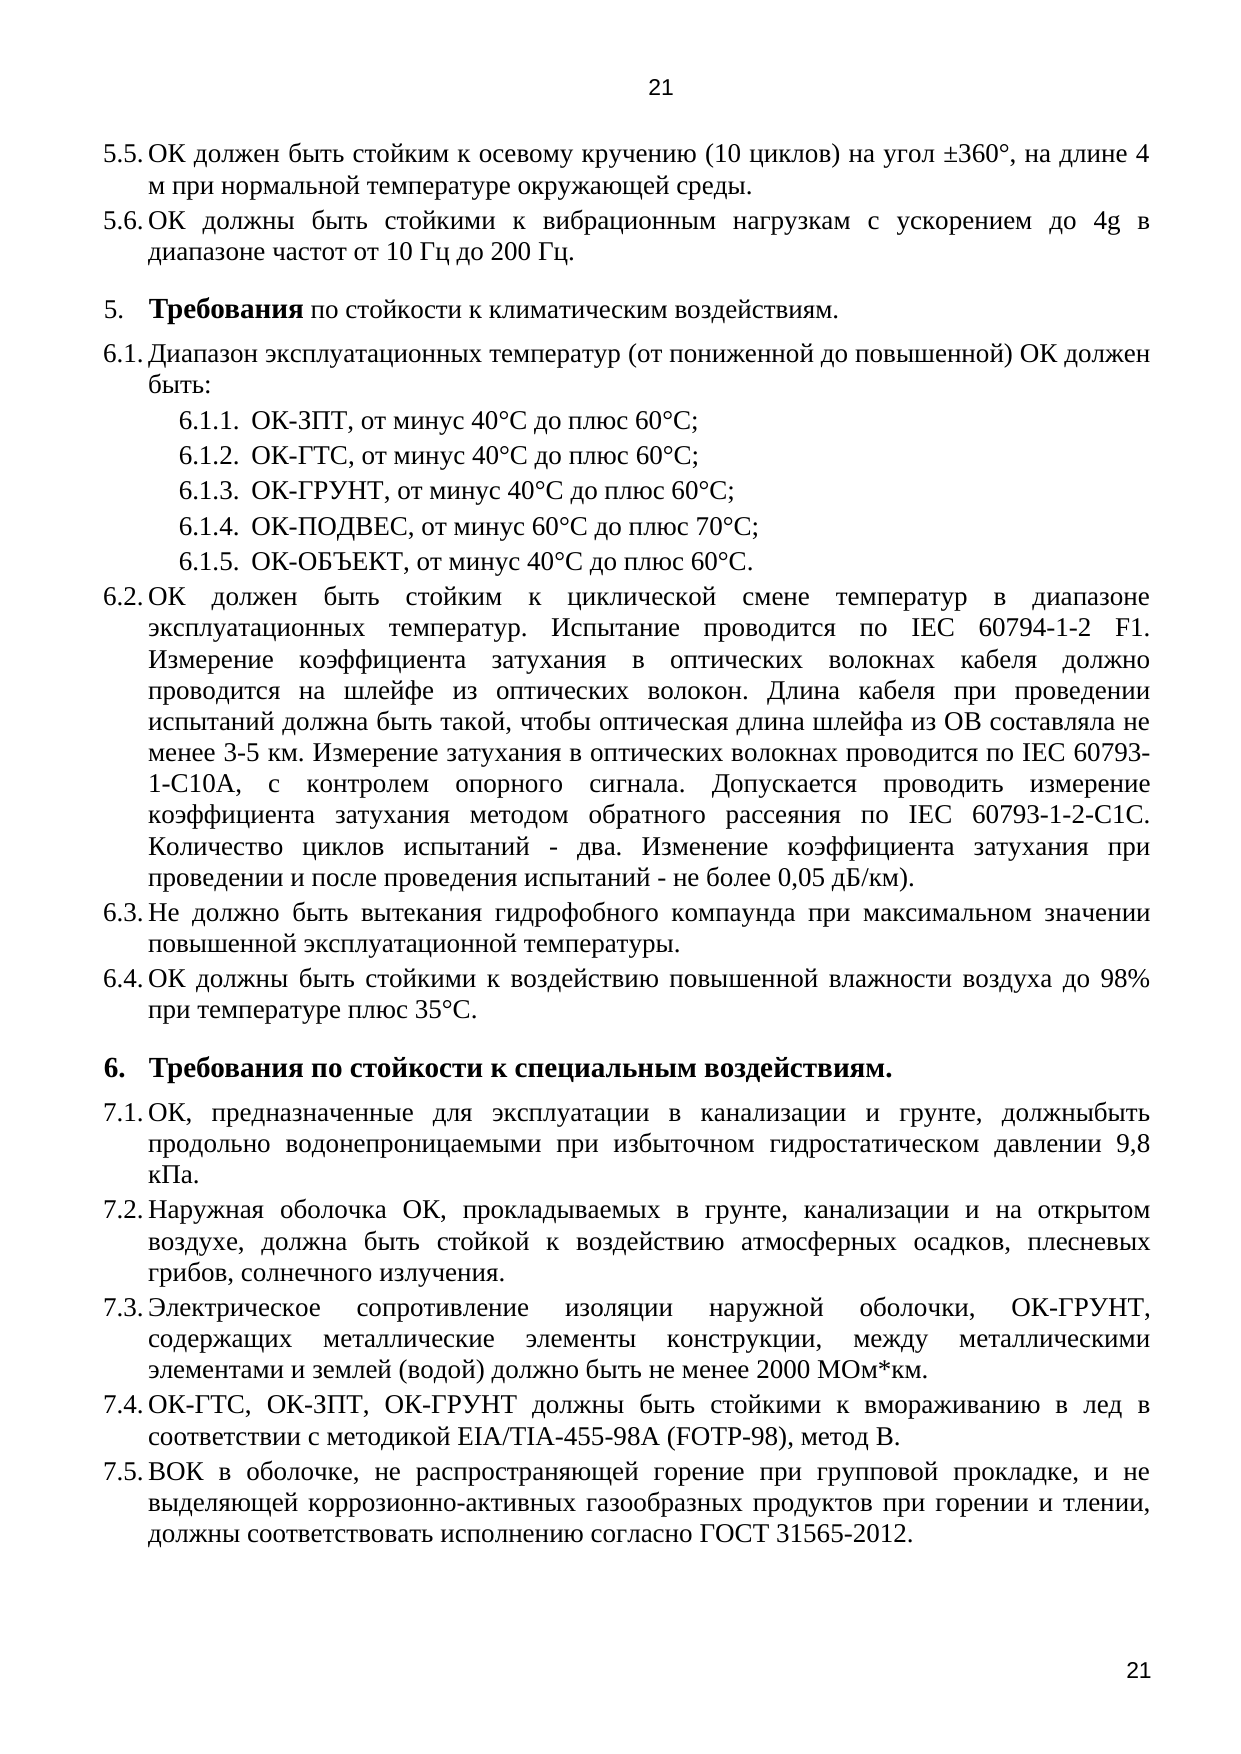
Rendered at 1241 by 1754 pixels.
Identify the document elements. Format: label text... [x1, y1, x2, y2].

list ОК должны быть стойкими к вибрационным нагрузкам с ускорением до 4g в диапазоне частот от 10 Гц до 200 Гц. [103, 204, 1152, 266]
list ОК-ГРУНТ, от минус 40°С до плюс 60°С; [178, 474, 1152, 506]
list ОК должны быть стойкими к воздействию повышенной влажности воздуха до 98% при температуре плюс 35°С. [103, 962, 1152, 1025]
list Электрическое сопротивление изоляции наружной оболочки, ОК-ГРУНТ, содержащих металлические элементы конструкции, между металлическими элементами и землей (водой) должно быть не менее 2000 МОм*км. [103, 1291, 1152, 1384]
list ОК, предназначенные для эксплуатации в канализации и грунте, должныбыть продольно водонепроницаемыми при избыточном гидростатическом давлении 9,8 кПа. [103, 1096, 1152, 1189]
list ОК должен быть стойким к циклической смене температур в диапазоне эксплуатационных температур. Испытание проводится по IEC 60794-1-2 F1. Измерение коэффициента затухания в оптических волокнах кабеля должно проводится на шлейфе из оптических волокон. Длина кабеля при проведении испытаний должна быть такой, чтобы оптическая длина шлейфа из ОВ составляла не менее 3-5 км. Измерение затухания в оптических волокнах проводится по IEC 60793-1-С10А, с контролем опорного сигнала. Допускается проводить измерение коэффициента затухания методом обратного рассеяния по IEC 60793-1-2-C1C. Количество циклов испытаний - два. Изменение коэффициента затухания при проведении и после проведения испытаний - не более 0,05 дБ/км). [103, 580, 1152, 892]
list Наружная оболочка ОК, прокладываемых в грунте, канализации и на открытом воздухе, должна быть стойкой к воздействию атмосферных осадков, плесневых грибов, солнечного излучения. [103, 1193, 1152, 1287]
list Диапазон эксплуатационных температур (от пониженной до повышенной) ОК должен быть: [103, 337, 1152, 400]
list ОК должен быть стойким к осевому кручению (10 циклов) на угол ±360°, на длине 4 м при нормальной температуре окружающей среды. [103, 138, 1152, 200]
list Требования по стойкости к климатическим воздействиям. [103, 291, 1152, 325]
list ОК-ГТС, от минус 40°С до плюс 60°С; [178, 439, 1152, 470]
list ОК-ГТС, ОК-ЗПТ, ОК-ГРУНТ должны быть стойкими к вмораживанию в лед в соответствии с методикой EIA/TIA-455-98A (FOTP-98), метод B. [103, 1389, 1152, 1451]
list ВОК в оболочке, не распространяющей горение при групповой прокладке, и не выделяющей коррозионно-активных газообразных продуктов при горении и тлении, должны соответствовать исполнению согласно ГОСТ 31565-2012. [103, 1455, 1152, 1548]
list Требования по стойкости к специальным воздействиям. [103, 1050, 1152, 1083]
list ОК-ОБЪЕКТ, от минус 40°С до плюс 60°С. [178, 545, 1152, 576]
list ОК-ЗПТ, от минус 40°С до плюс 60°С; [178, 404, 1152, 435]
list ОК-ПОДВЕС, от минус 60°С до плюс 70°С; [178, 510, 1152, 541]
list Не должно быть вытекания гидрофобного компаунда при максимальном значении повышенной эксплуатационной температуры. [103, 896, 1152, 958]
